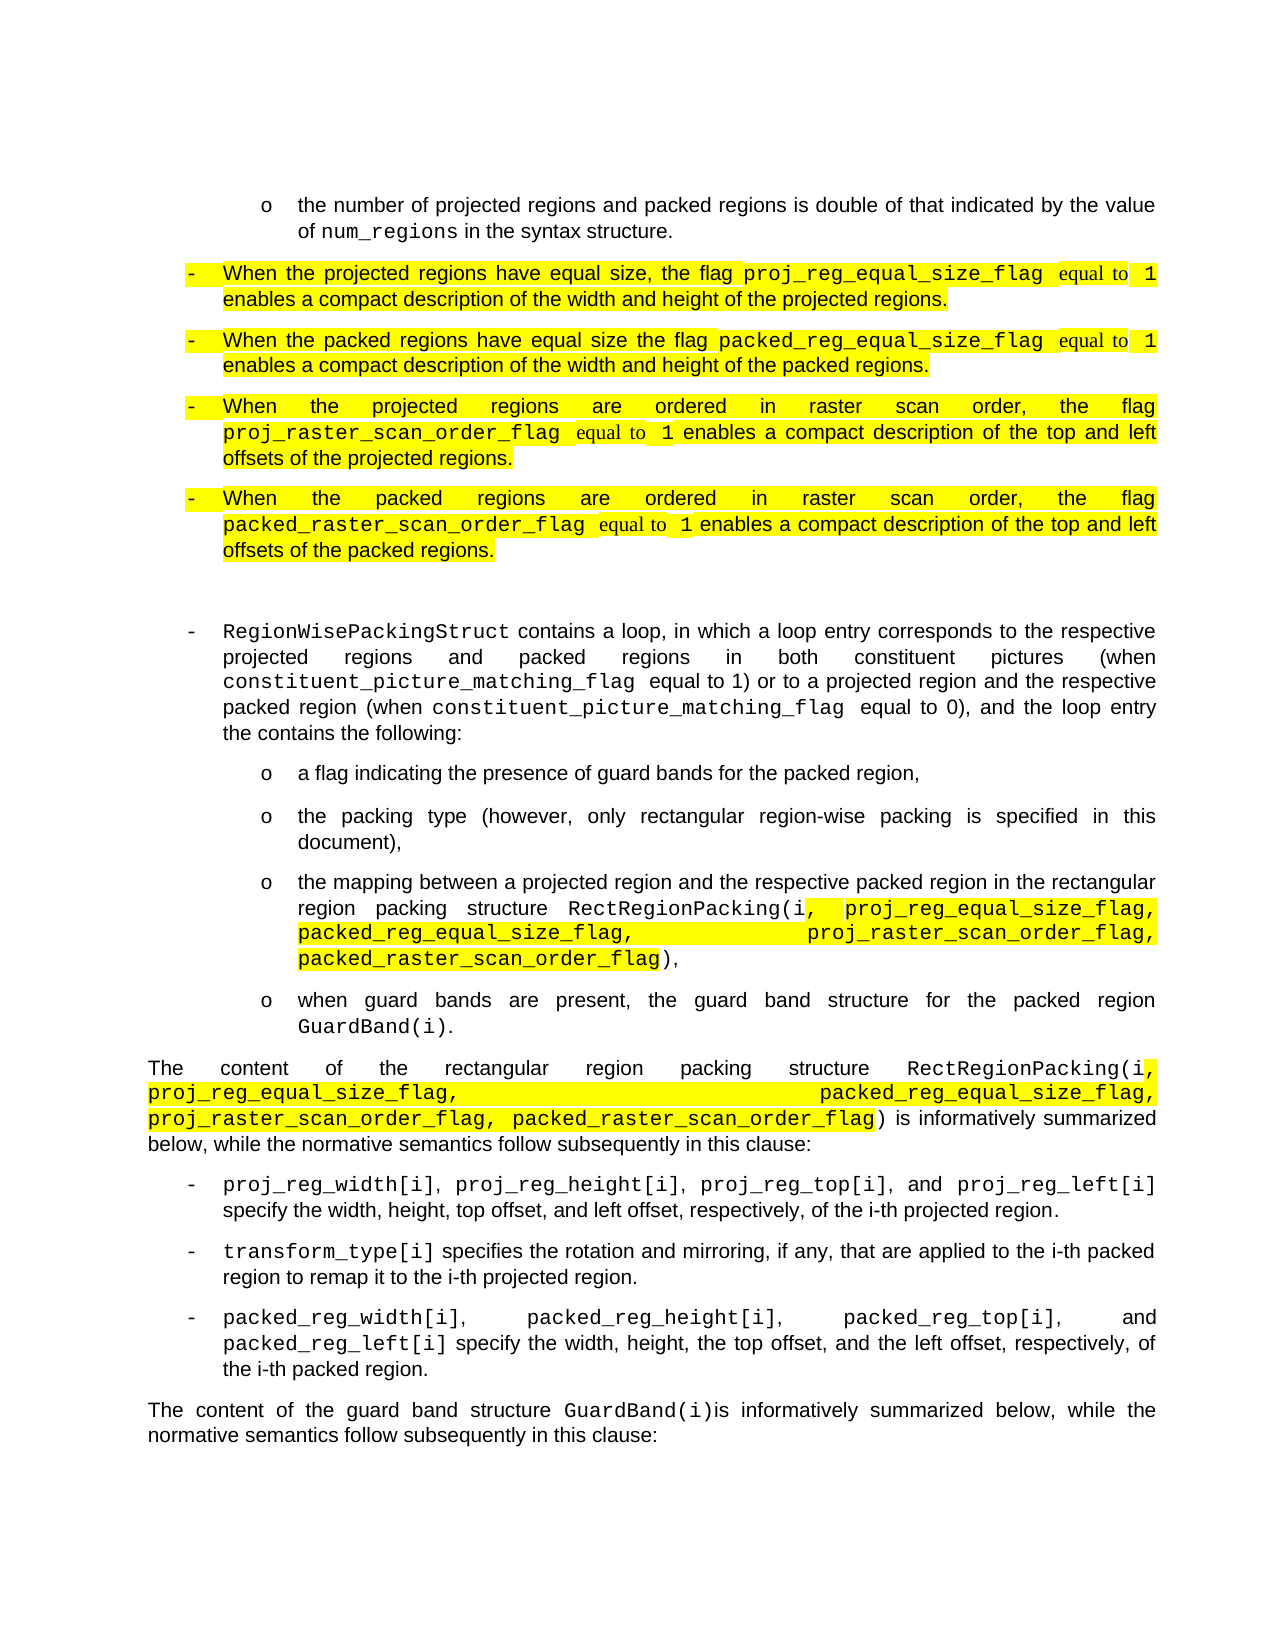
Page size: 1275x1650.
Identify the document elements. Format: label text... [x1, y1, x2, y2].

list the mapping between a projected region and the respective packed region in the rectangular region packing structure RectRegionPacking(i, proj_reg_equal_size_flag, packed_reg_equal_size_flag, proj_raster_scan_order_flag, packed_raster_scan_order_flag), [260, 870, 1157, 971]
text The content of the rectangular region packing structure RectRegionPacking(i, proj_reg_equal_size_flag, packed_reg_equal_size_flag, proj_raster_scan_order_flag, packed_raster_scan_order_flag) is informatively summarized below, while the normative semantics follow subsequently in this clause: [148, 1056, 1157, 1082]
list When the projected regions have equal size, the flag proj_reg_equal_size_flag equal to 1 enables a compact description of the width and height of the projected regions. [948, 261, 1157, 311]
list the number of projected regions and packed regions is double of that indicated by the value of num_regions in the syntax structure. [260, 193, 1157, 244]
list When the packed regions are ordered in raster scan order, the flag packed_raster_scan_order_flag equal to 1 enables a compact description of the top and left offsets of the packed regions. [185, 510, 1157, 562]
list When the projected regions are ordered in raster scan order, the flag proj_raster_scan_order_flag equal to 1 enables a compact description of the top and left offsets of the projected regions. [185, 418, 1157, 469]
text The content of the rectangular region packing structure RectRegionPacking(i, proj_reg_equal_size_flag, packed_reg_equal_size_flag, proj_raster_scan_order_flag, packed_raster_scan_order_flag) is informatively summarized below, while the normative semantics follow subsequently in this clause: [148, 1106, 1157, 1156]
text The content of the guard band structure GuardBand(i)is informatively summarized below, while the normative semantics follow subsequently in this clause: [148, 1397, 1157, 1447]
list When the projected regions have equal size, the flag proj_reg_equal_size_flag equal to 1 enables a compact description of the width and height of the projected regions. [185, 285, 743, 311]
list RegionWisePackingStruct contains a loop, in which a loop entry corresponds to the respective projected regions and packed regions in both constituent pictures (when constituent_picture_matching_flag equal to 1) or to a projected region and the respective packed region (when constituent_picture_matching_flag equal to 0), and the loop entry the contains the following: [185, 619, 1157, 744]
list transform_type[i] specifies the rotation and mirroring, if any, that are applied to the i-th packed region to remap it to the i-th projected region. [185, 1239, 1157, 1288]
list proj_reg_width[i], proj_reg_height[i], proj_reg_top[i], and proj_reg_left[i] specify the width, height, top offset, and left offset, respectively, of the i-th projected region. [185, 1172, 1157, 1222]
list packed_reg_width[i], packed_reg_height[i], packed_reg_top[i], and packed_reg_left[i] specify the width, height, the top offset, and the left offset, respectively, of the i-th packed region. [185, 1305, 1157, 1381]
list When the packed regions have equal size the flag packed_reg_equal_size_flag equal to 1 enables a compact description of the width and height of the packed regions. [185, 327, 1157, 377]
list a flag indicating the presence of guard bands for the packed region, [260, 761, 1157, 787]
list the packing type (however, only rectangular region-wise packing is specified in this document), [260, 804, 1157, 853]
list when guard bands are present, the guard band structure for the packed region GuardBand(i). [260, 988, 1157, 1039]
